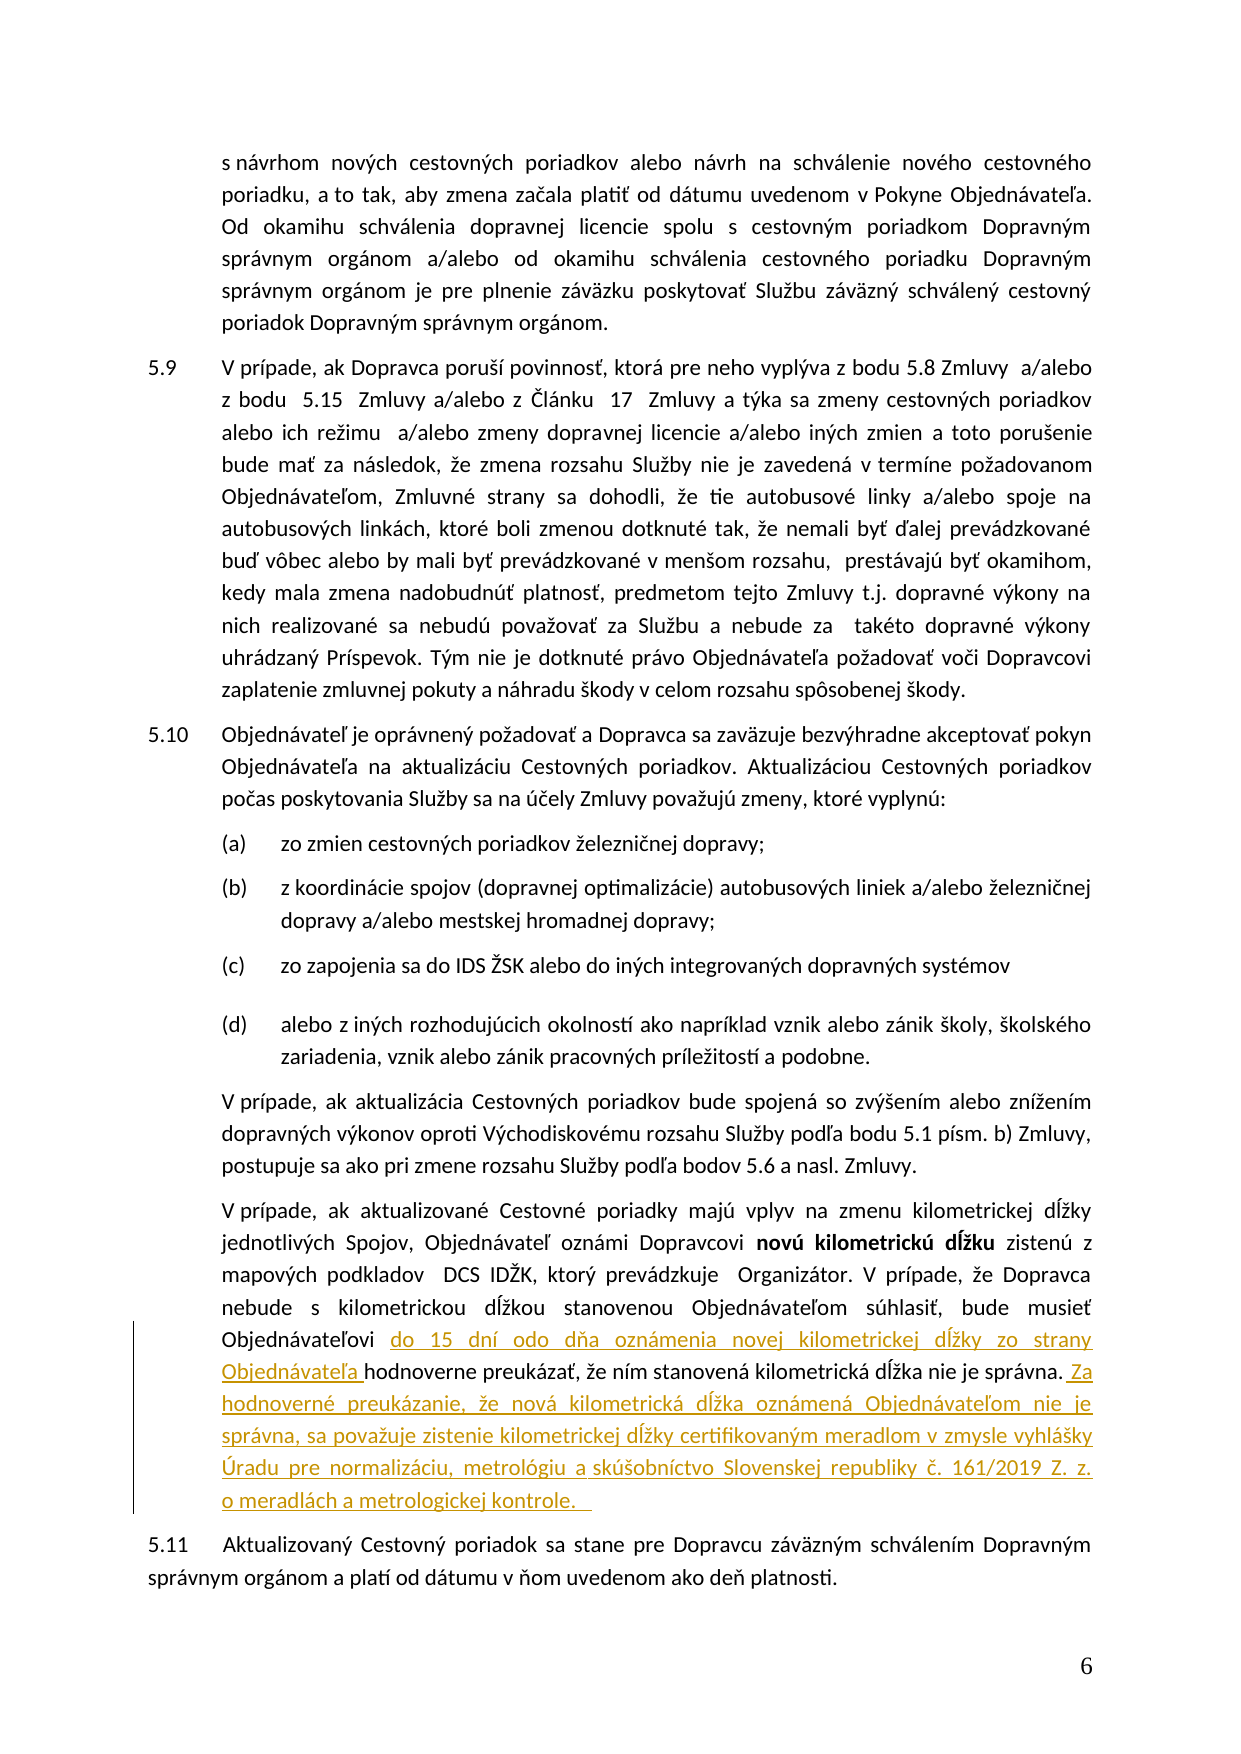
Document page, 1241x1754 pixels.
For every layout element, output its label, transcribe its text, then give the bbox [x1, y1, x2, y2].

list z koordinácie spojov (dopravnej optimalizácie) autobusových liniek a/alebo železničnej dopravy a/alebo mestskej hromadnej dopravy; [221, 873, 1093, 934]
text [148, 148, 1093, 337]
list zo zapojenia sa do IDS ŽSK alebo do iných integrovaných dopravných systémov [221, 950, 1093, 979]
text V prípade, ak aktualizované Cestovné poriadky majú vplyv na zmenu kilometrickej dĺžky jednotlivých Spojov, Objednávateľ oznámi Dopravcovi novú kilometrickú dĺžku zistenú z mapových podkladov DCS IDŽK, ktorý prevádzkuje Organizátor. V prípade, že Dopravca nebude s kilometrickou dĺžkou stanovenou Objednávateľom súhlasiť, bude musieť Objednávateľovi hodnoverne preukázať, že ním stanovená kilometrická dĺžka nie je správna. [221, 1479, 1093, 1514]
text 5.10 Objednávateľ je oprávnený požadovať a Dopravca sa zaväzuje bezvýhradne akceptovať pokyn Objednávateľa na aktualizáciu Cestovných poriadkov. Aktualizáciou Cestovných poriadkov počas poskytovania Služby sa na účely Zmluvy považujú zmeny, ktoré vyplynú: [148, 720, 1093, 812]
text 5.9 V prípade, ak Dopravca poruší povinnosť, ktorá pre neho vyplýva z bodu 5.8 Zmluvy a/alebo z bodu 5.15 Zmluvy a/alebo z Článku 17 Zmluvy a týka sa zmeny cestovných poriadkov alebo ich režimu a/alebo zmeny dopravnej licencie a/alebo iných zmien a toto porušenie bude mať za následok, že zmena rozsahu Služby nie je zavedená v termíne požadovanom Objednávateľom, Zmluvné strany sa dohodli, že tie autobusové linky a/alebo spoje na autobusových linkách, ktoré boli zmenou dotknuté tak, že nemali byť ďalej prevádzkované buď vôbec alebo by mali byť prevádzkované v menšom rozsahu, prestávajú byť okamihom, kedy mala zmena nadobudnúť platnosť, predmetom tejto Zmluvy t.j. dopravné výkony na nich realizované sa nebudú považovať za Službu a nebude za takéto dopravné výkony uhrádzaný Príspevok. Tým nie je dotknuté právo Objednávateľa požadovať voči Dopravcovi zaplatenie zmluvnej pokuty a náhradu škody v celom rozsahu spôsobenej škody. [148, 353, 1093, 703]
list zo zmien cestovných poriadkov železničnej dopravy; [221, 829, 1093, 857]
text V prípade, ak aktualizované Cestovné poriadky majú vplyv na zmenu kilometrickej dĺžky jednotlivých Spojov, Objednávateľ oznámi Dopravcovi novú kilometrickú dĺžku zistenú z mapových podkladov DCS IDŽK, ktorý prevádzkuje Organizátor. V prípade, že Dopravca nebude s kilometrickou dĺžkou stanovenou Objednávateľom súhlasiť, bude musieť Objednávateľovi hodnoverne preukázať, že ním stanovená kilometrická dĺžka nie je správna. [221, 1447, 1093, 1478]
text V prípade, ak aktualizované Cestovné poriadky majú vplyv na zmenu kilometrickej dĺžky jednotlivých Spojov, Objednávateľ oznámi Dopravcovi novú kilometrickú dĺžku zistenú z mapových podkladov DCS IDŽK, ktorý prevádzkuje Organizátor. V prípade, že Dopravca nebude s kilometrickou dĺžkou stanovenou Objednávateľom súhlasiť, bude musieť Objednávateľovi hodnoverne preukázať, že ním stanovená kilometrická dĺžka nie je správna. [221, 1196, 1093, 1413]
list alebo z iných rozhodujúcich okolností ako napríklad vznik alebo zánik školy, školského zariadenia, vznik alebo zánik pracovných príležitostí a podobne. [221, 1010, 1093, 1070]
text V prípade, ak aktualizácia Cestovných poriadkov bude spojená so zvýšením alebo znížením dopravných výkonov oproti Východiskovému rozsahu Služby podľa bodu 5.1 písm. b) Zmluvy, postupuje sa ako pri zmene rozsahu Služby podľa bodov 5.6 a nasl. Zmluvy. [221, 1087, 1093, 1179]
text 5.11 Aktualizovaný Cestovný poriadok sa stane pre Dopravcu záväzným schválením Dopravným správnym orgánom a platí od dátumu v ňom uvedenom ako deň platnosti. [148, 1530, 1093, 1591]
text V prípade, ak aktualizované Cestovné poriadky majú vplyv na zmenu kilometrickej dĺžky jednotlivých Spojov, Objednávateľ oznámi Dopravcovi novú kilometrickú dĺžku zistenú z mapových podkladov DCS IDŽK, ktorý prevádzkuje Organizátor. V prípade, že Dopravca nebude s kilometrickou dĺžkou stanovenou Objednávateľom súhlasiť, bude musieť Objednávateľovi hodnoverne preukázať, že ním stanovená kilometrická dĺžka nie je správna. [221, 1414, 1093, 1446]
